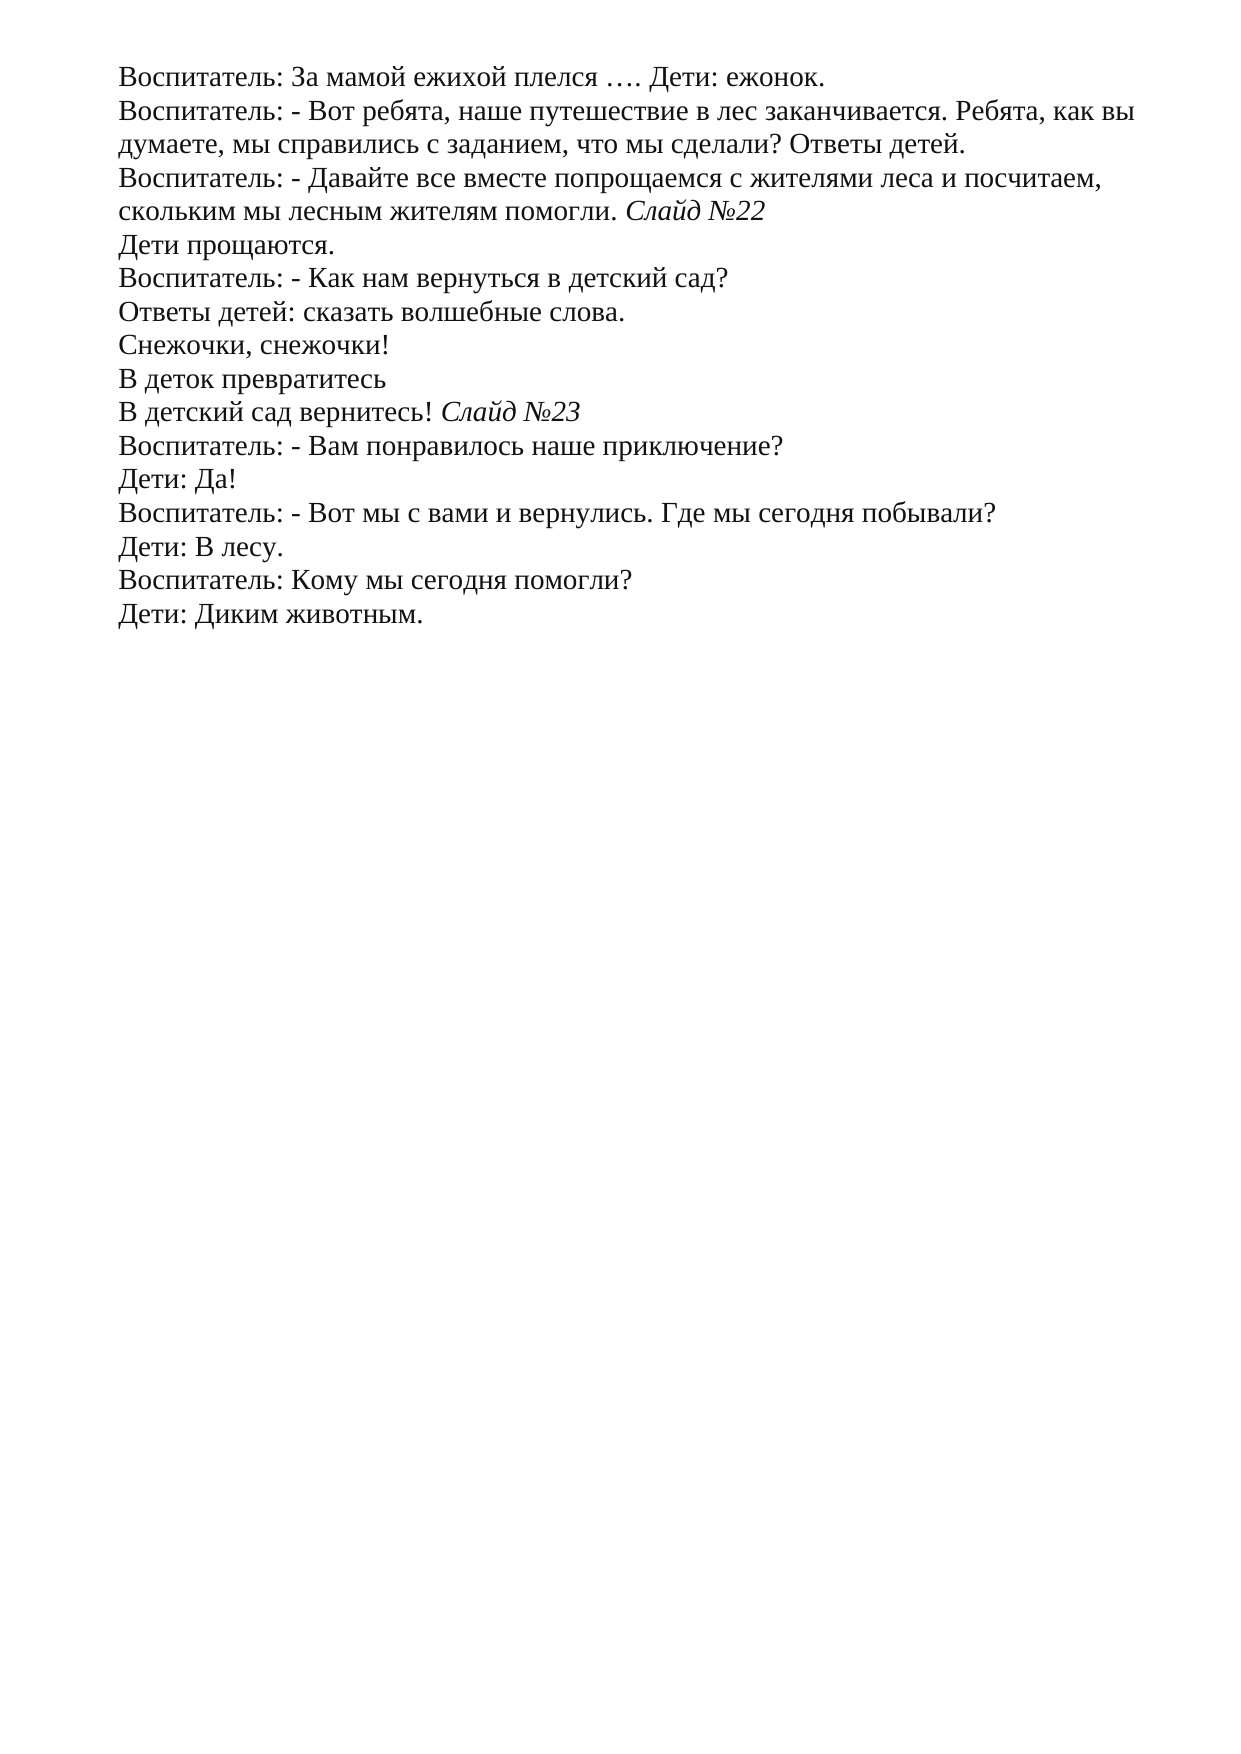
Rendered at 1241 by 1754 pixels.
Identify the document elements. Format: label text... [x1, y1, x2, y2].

text Воспитатель: - Вам понравилось наше приключение? [118, 428, 1152, 462]
text Дети: Диким животным. [118, 596, 1152, 629]
text Дети: В лесу. [118, 529, 1152, 562]
text Дети: Да! [118, 462, 1152, 495]
text Снежочки, снежочки! [118, 327, 1152, 361]
text Воспитатель: - Давайте все вместе попрощаемся с жителями леса и посчитаем, скольким мы лесным жителям помогли. Слайд №22 [118, 160, 1152, 227]
text В детский сад вернитесь! Слайд №23 [118, 394, 1152, 428]
text Дети прощаются. [118, 227, 1152, 260]
text В деток превратитесь [118, 361, 1152, 394]
text Воспитатель: - Вот мы с вами и вернулись. Где мы сегодня побывали? [118, 495, 1152, 529]
text Воспитатель: - Как нам вернуться в детский сад? [118, 260, 1152, 294]
text Воспитатель: За мамой ежихой плелся …. Дети: ежонок. [118, 59, 1152, 93]
text Воспитатель: - Вот ребята, наше путешествие в лес заканчивается. Ребята, как вы думаете, мы справились с заданием, что мы сделали? Ответы детей. [118, 93, 1152, 160]
text Ответы детей: сказать волшебные слова. [118, 294, 1152, 327]
text Воспитатель: Кому мы сегодня помогли? [118, 562, 1152, 596]
